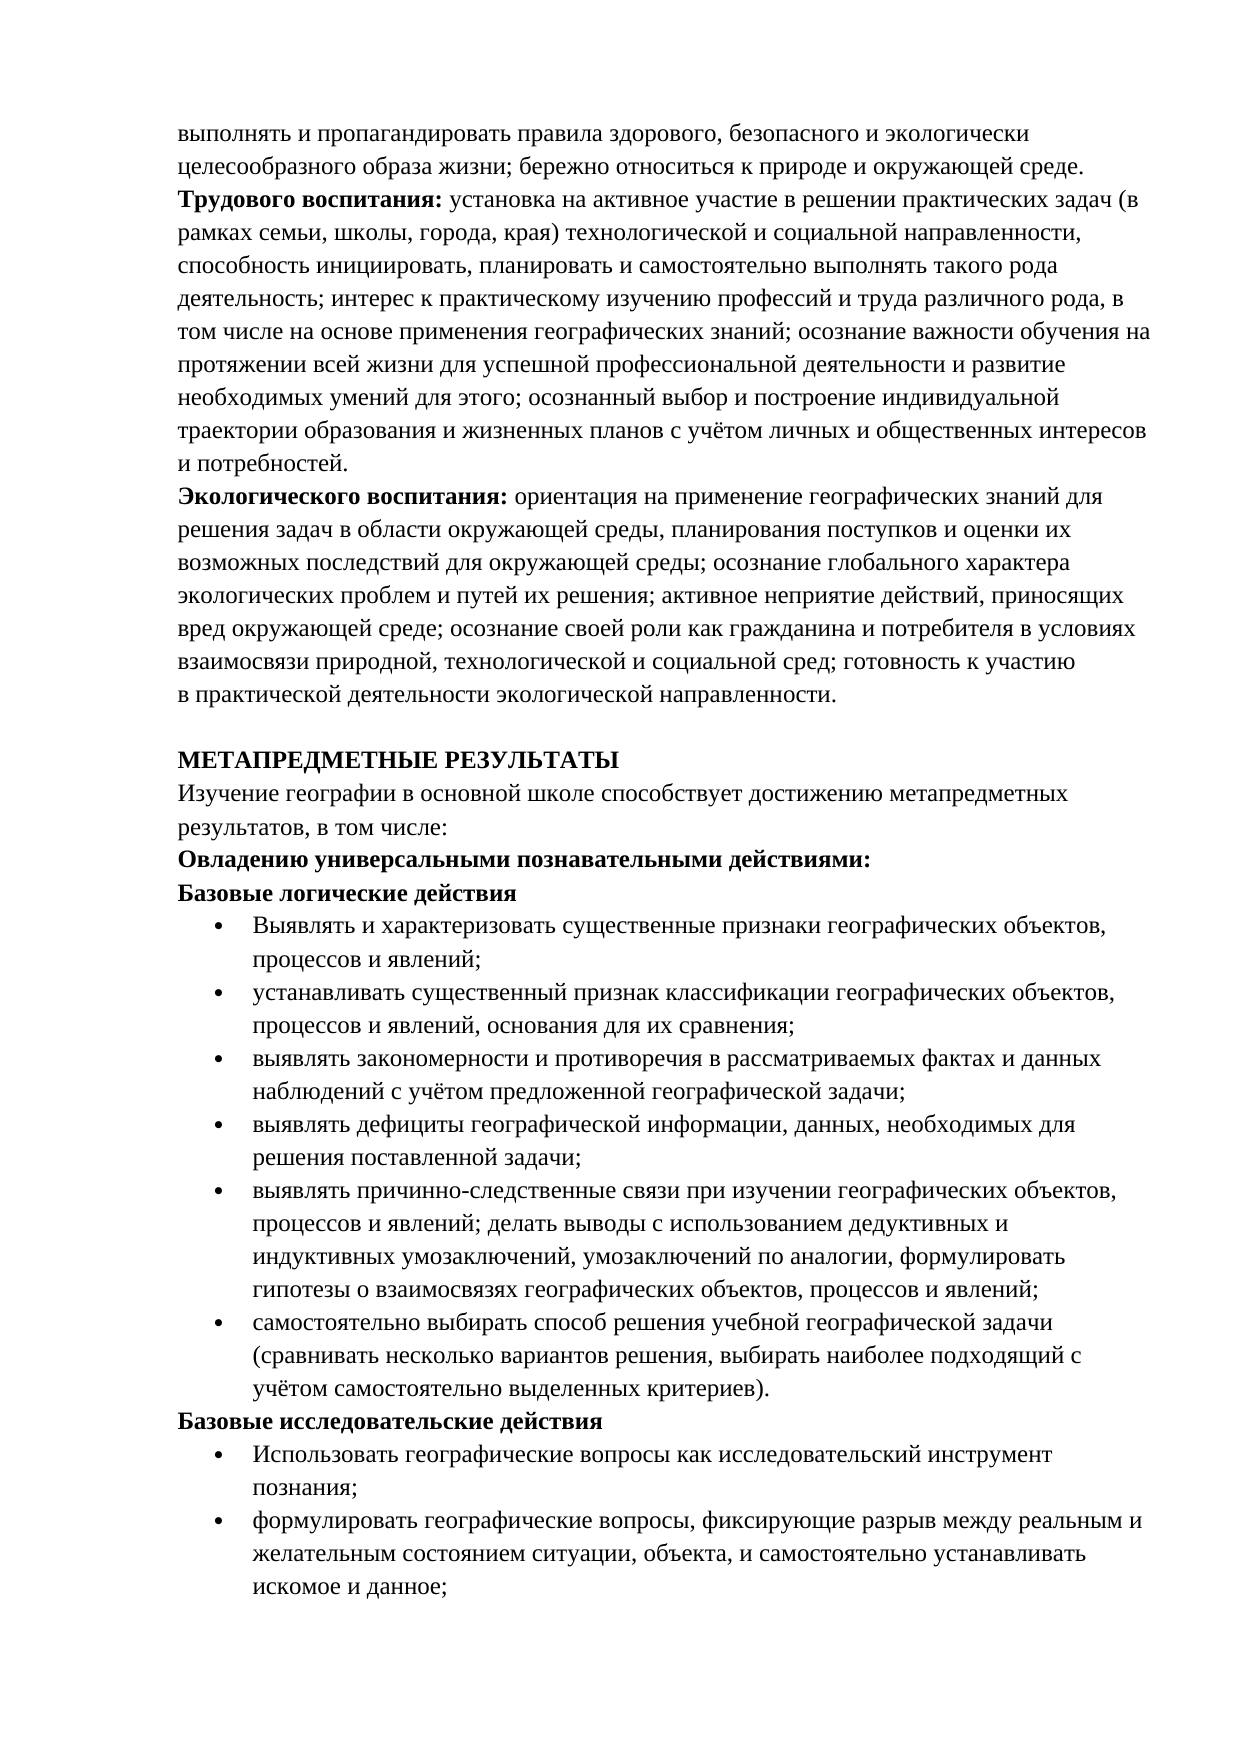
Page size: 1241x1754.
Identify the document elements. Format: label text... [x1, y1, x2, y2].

list формулировать географические вопросы, фиксирующие разрыв между реальным и желательным состоянием ситуации, объекта, и самостоятельно устанавливать искомое и данное; [215, 1505, 1152, 1600]
list выявлять закономерности и противоречия в рассматриваемых фактах и данных наблюдений с учётом предложенной географической задачи; [215, 1043, 1152, 1104]
text Экологического воспитания: ориентация на применение географических знаний для решения задач в области окружающей среды, планирования поступков и оценки их возможных последствий для окружающей среды; осознание глобального характера экологических проблем и путей их решения; активное неприятие действий, приносящих вред окружающей среде; осознание своей роли как гражданина и потребителя в условиях взаимосвязи природной, технологической и социальной сред; готовность к участию в практической деятельности экологической направленности. [177, 481, 1152, 708]
text Овладению универсальными познавательными действиями: [177, 844, 1152, 873]
list выявлять дефициты географической информации, данных, необходимых для решения поставленной задачи; [215, 1109, 1152, 1171]
list выявлять причинно-следственные связи при изучении географических объектов, процессов и явлений; делать выводы с использованием дедуктивных и индуктивных умозаключений, умозаключений по аналогии, формулировать гипотезы о взаимосвязях географических объектов, процессов и явлений; [215, 1175, 1152, 1303]
list устанавливать существенный признак классификации географических объектов, процессов и явлений, основания для их сравнения; [215, 977, 1152, 1038]
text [177, 118, 1152, 180]
text Базовые логические действия [177, 878, 1152, 906]
list самостоятельно выбирать способ решения учебной географической задачи (сравнивать несколько вариантов решения, выбирать наиболее подходящий с учётом самостоятельно выделенных критериев). [215, 1307, 1152, 1402]
text Трудового воспитания: установка на активное участие в решении практических задач (в рамках семьи, школы, города, края) технологической и социальной направленности, способность инициировать, планировать и самостоятельно выполнять такого рода деятельность; интерес к практическому изучению профессий и труда различного рода, в том числе на основе применения географических знаний; осознание важности обучения на протяжении всей жизни для успешной профессиональной деятельности и развитие необходимых умений для этого; осознанный выбор и построение индивидуальной траектории образования и жизненных планов с учётом личных и общественных интересов и потребностей. [177, 184, 1152, 477]
list Выявлять и характеризовать существенные признаки географических объектов, процессов и явлений; [215, 911, 1152, 972]
text МЕТАПРЕДМЕТНЫЕ РЕЗУЛЬТАТЫ [177, 746, 1152, 774]
text Базовые исследовательские действия [177, 1406, 1152, 1435]
text Изучение географии в основной школе способствует достижению метапредметных результатов, в том числе: [177, 778, 1152, 840]
list Использовать географические вопросы как исследовательский инструмент познания; [215, 1439, 1152, 1501]
